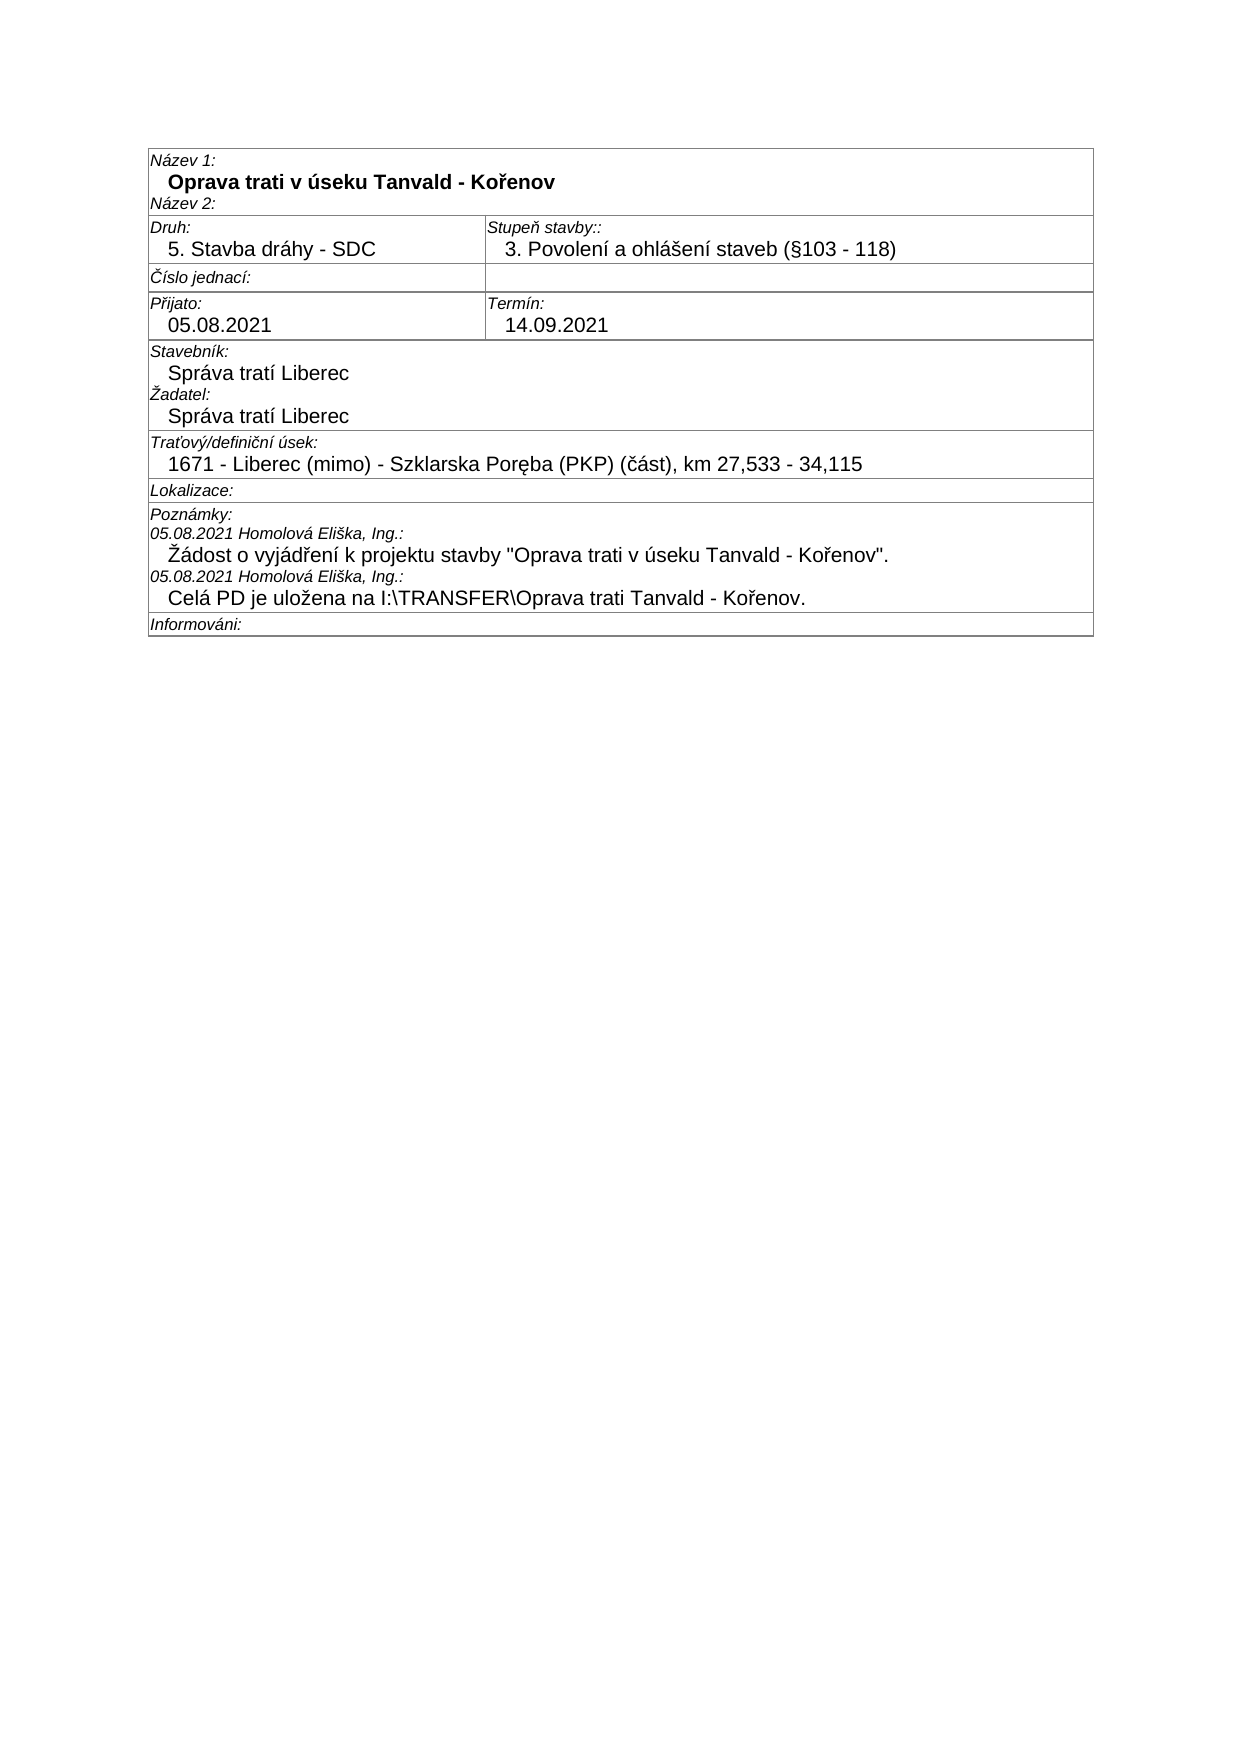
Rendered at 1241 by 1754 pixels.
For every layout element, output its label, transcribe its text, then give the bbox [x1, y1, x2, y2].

table_cell [486, 264, 1093, 291]
table_cell Přijato: 05.08.2021 [149, 293, 485, 339]
table_cell Druh: 5. Stavba dráhy - SDC [149, 216, 485, 262]
table_cell Informováni: [149, 613, 1093, 635]
table_cell Lokalizace: [149, 479, 1093, 501]
table_header Název 1: Oprava trati v úseku Tanvald - Kořenov Název 2: [149, 149, 1093, 214]
table_cell Stavebník: Správa tratí Liberec Žadatel: Správa tratí Liberec [149, 341, 1093, 430]
table_cell Termín: 14.09.2021 [486, 293, 1093, 339]
table_cell Poznámky: 05.08.2021 Homolová Eliška, Ing.: Žádost o vyjádření k projektu stavby "Oprava trati v úseku Tanvald - Kořenov". 05.08.2021 Homolová Eliška, Ing.: Celá PD je uložena na I:\TRANSFER\Oprava trati Tanvald - Kořenov. [149, 503, 1093, 612]
table_cell Traťový/definiční úsek: 1671 - Liberec (mimo) - Szklarska Poręba (PKP) (část), km 27,533 - 34,115 [149, 431, 1093, 478]
table_cell Číslo jednací: [149, 264, 485, 291]
table_cell Stupeň stavby:: 3. Povolení a ohlášení staveb (§103 - 118) [486, 216, 1093, 262]
